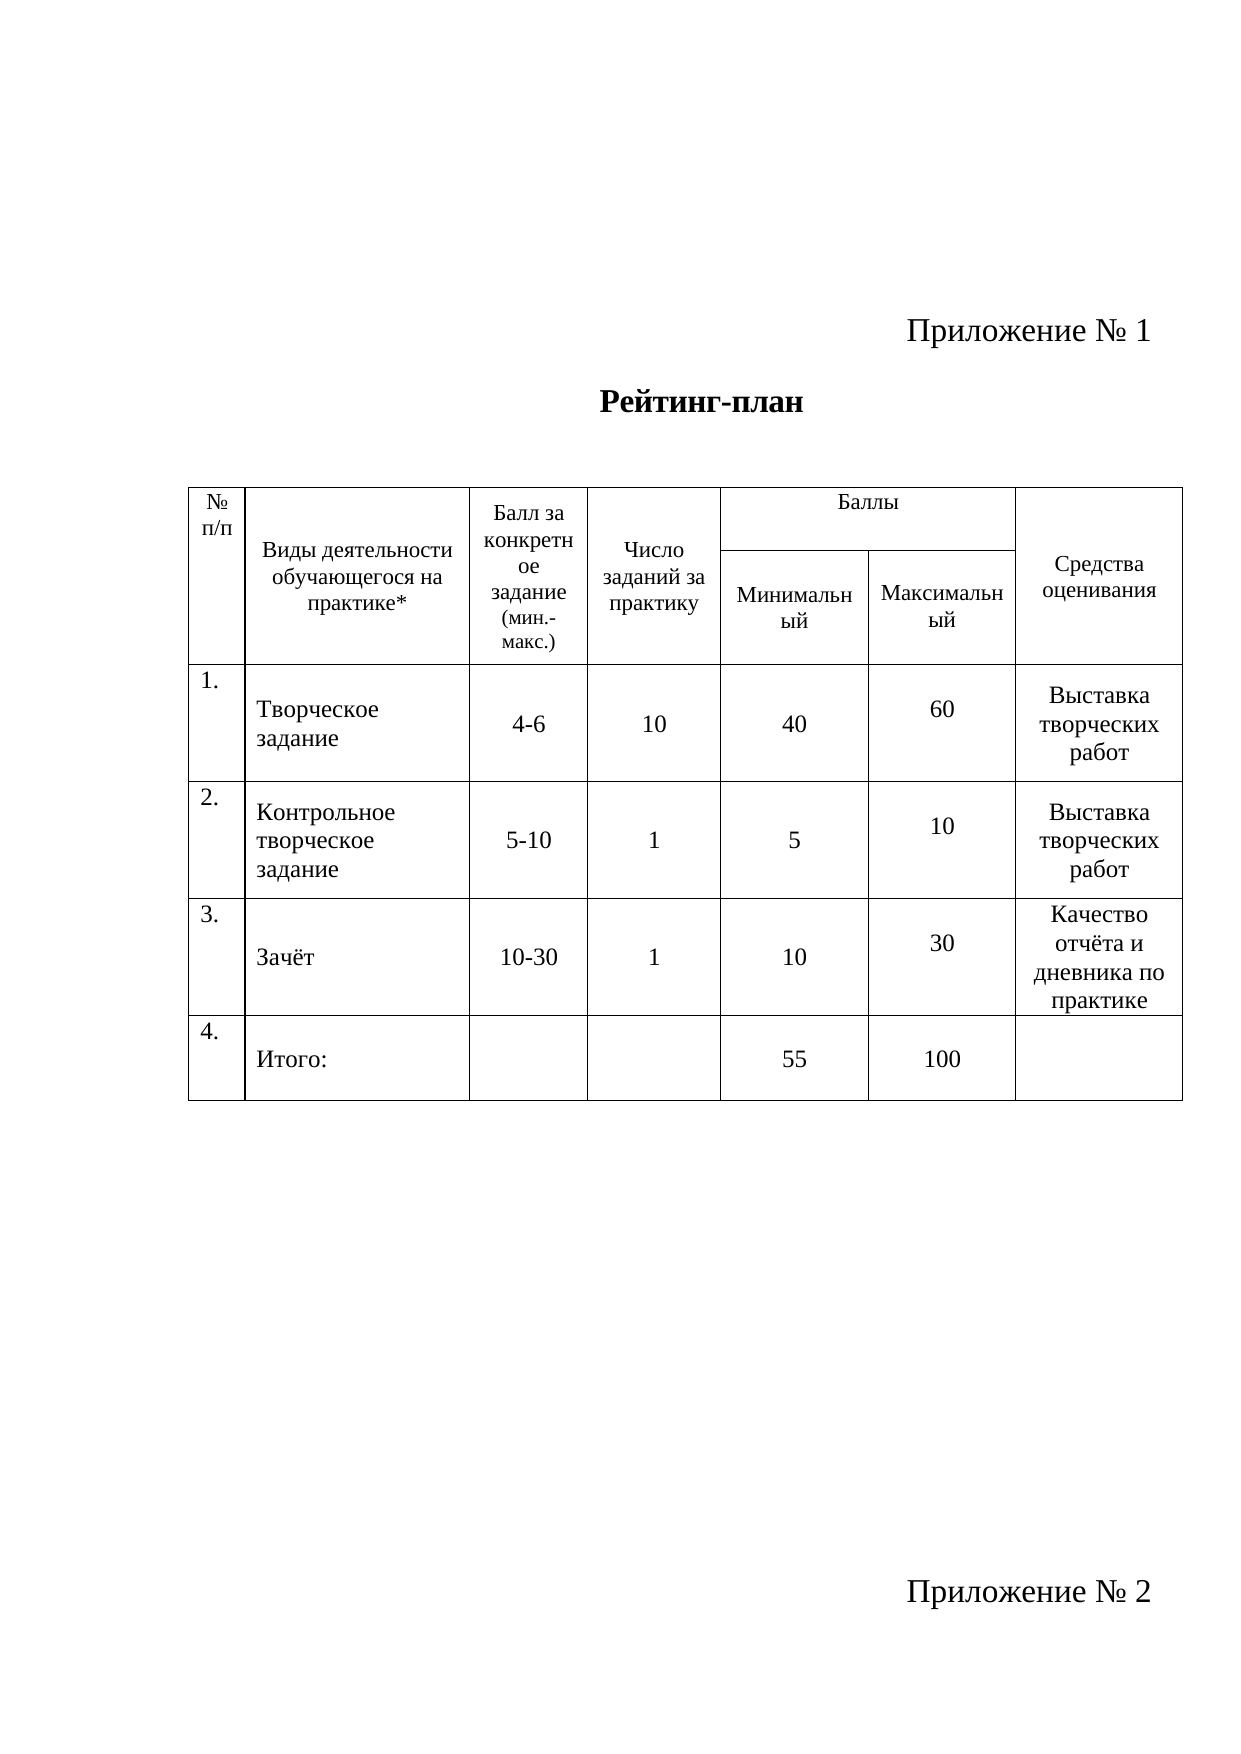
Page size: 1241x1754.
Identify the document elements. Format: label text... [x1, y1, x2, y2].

table_cell Максимальный [869, 551, 1015, 664]
table_header Баллы [721, 488, 1015, 549]
table_cell Минимальный [721, 551, 868, 664]
list Приложение № 1 [252, 310, 1152, 348]
table_cell [588, 1016, 720, 1100]
table_cell Выставка творческих работ [1016, 782, 1182, 898]
table_header Средства оценивания [1016, 488, 1182, 664]
table_cell 1 [588, 899, 720, 1015]
table_cell [470, 1016, 587, 1100]
table_cell 1. [189, 665, 244, 781]
table_cell Творческое задание [246, 665, 469, 781]
table_cell 30 [869, 899, 1015, 1015]
table_cell Итого: [246, 1016, 469, 1100]
table_cell 4-6 [470, 665, 587, 781]
table_cell 10 [869, 782, 1015, 898]
table_cell 10 [588, 665, 720, 781]
table_cell 5 [721, 782, 868, 898]
table_cell 4. [189, 1016, 244, 1100]
table_cell 60 [869, 665, 1015, 781]
table_cell Качество отчёта и дневника по практике [1016, 899, 1182, 1015]
table_cell 3. [189, 899, 244, 1015]
table_header Балл за конкретное задание (мин.-макс.) [470, 488, 587, 664]
table_cell [1016, 1016, 1182, 1100]
list Рейтинг-план [252, 382, 1152, 420]
table_cell Контрольное творческое задание [246, 782, 469, 898]
list Приложение № 2 [252, 1571, 1152, 1609]
table_cell 10-30 [470, 899, 587, 1015]
table_header № п/п [189, 488, 244, 664]
table_cell 100 [869, 1016, 1015, 1100]
table_cell 1 [588, 782, 720, 898]
table_header Виды деятельности обучающегося на практике* [246, 488, 469, 664]
table_header Число заданий за практику [588, 488, 720, 664]
table_cell Зачёт [246, 899, 469, 1015]
table_cell 2. [189, 782, 244, 898]
table_cell Выставка творческих работ [1016, 665, 1182, 781]
table_cell 10 [721, 899, 868, 1015]
table_cell 5-10 [470, 782, 587, 898]
table_cell 55 [721, 1016, 868, 1100]
table_cell 40 [721, 665, 868, 781]
